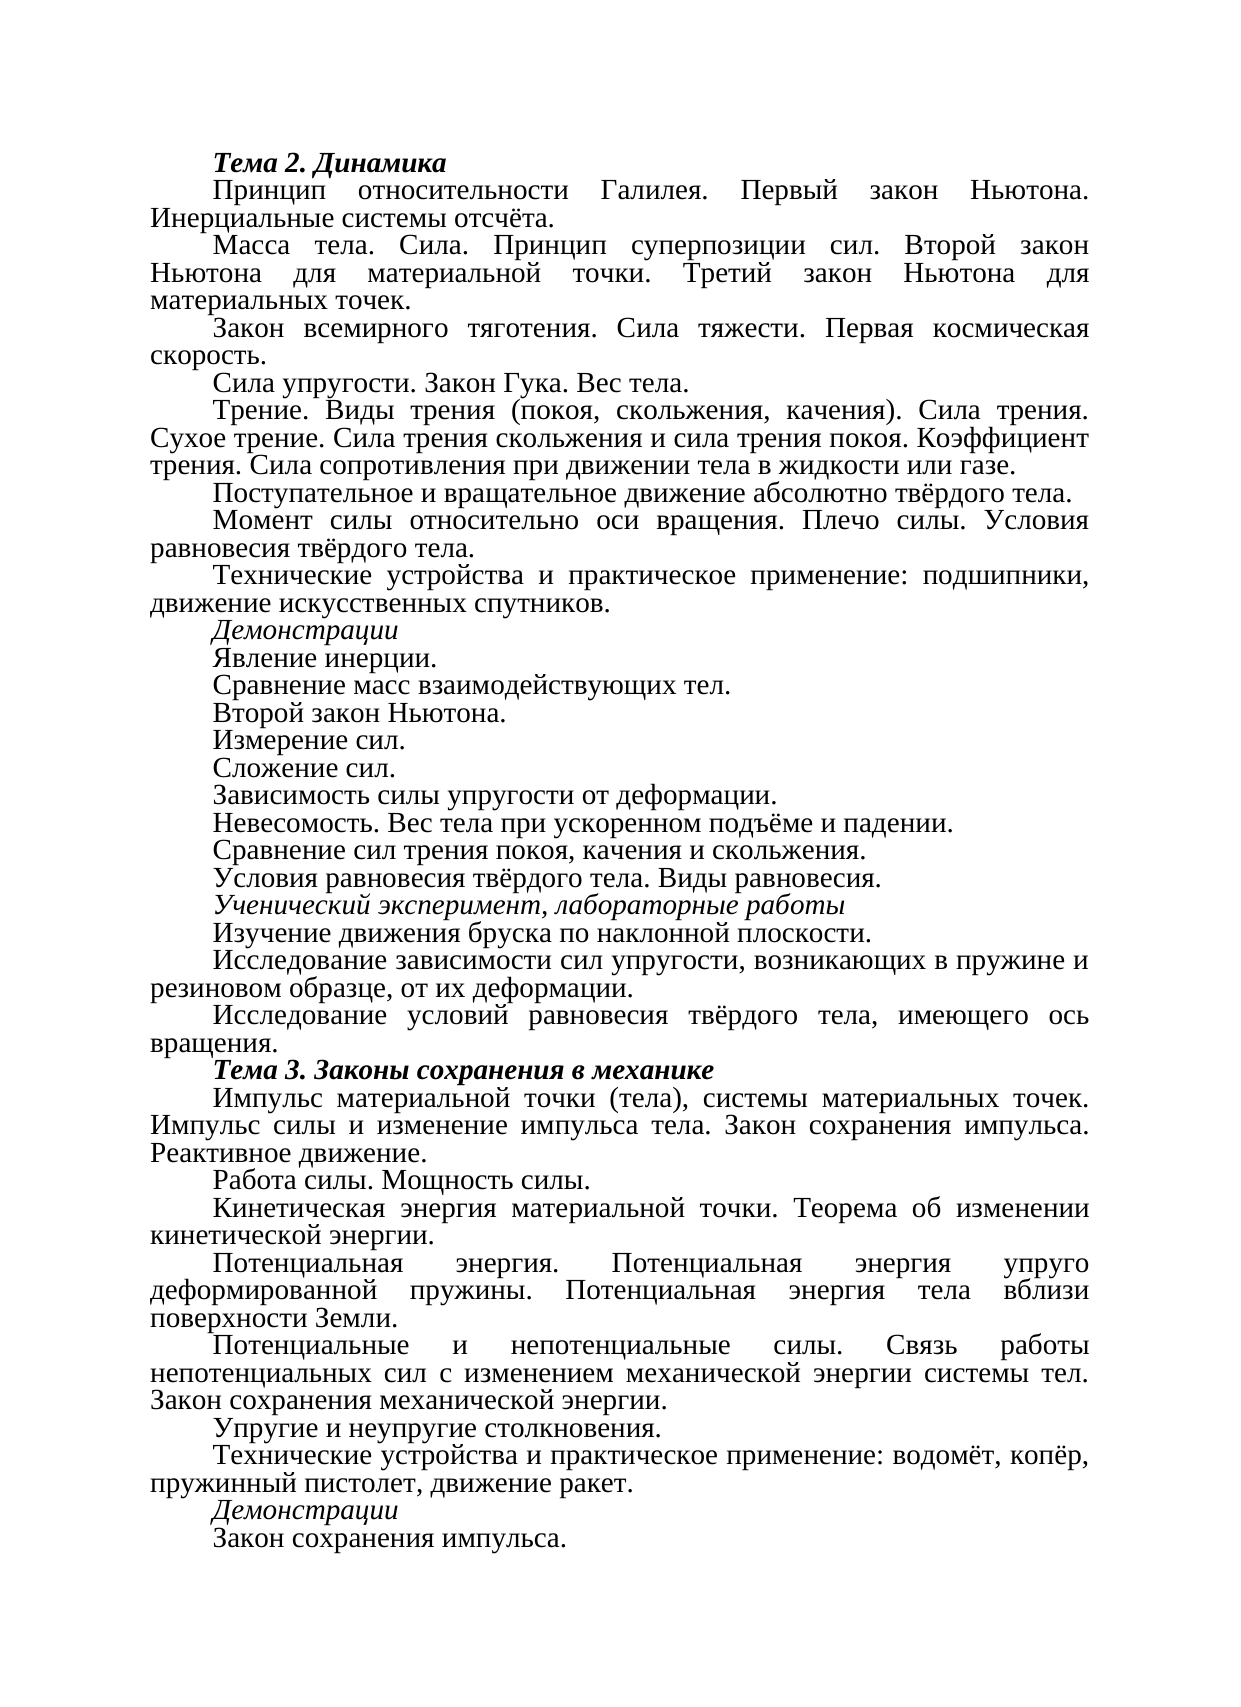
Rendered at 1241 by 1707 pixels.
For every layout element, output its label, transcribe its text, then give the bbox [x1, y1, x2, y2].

text Измерение сил. [150, 727, 1090, 755]
text Второй закон Ньютона. [150, 700, 1090, 727]
text Потенциальные и непотенциальные силы. Связь работы непотенциальных сил с изменением механической энергии системы тел. Закон сохранения механической энергии. [150, 1332, 1090, 1415]
text Работа силы. Мощность силы. [150, 1167, 1090, 1195]
text Условия равновесия твёрдого тела. Виды равновесия. [150, 865, 1090, 892]
text Исследование зависимости сил упругости, возникающих в пружине и резиновом образце, от их деформации. [150, 947, 1090, 1002]
text Сложение сил. [150, 755, 1090, 782]
text Тема 2. Динамика [150, 150, 1090, 177]
text Невесомость. Вес тела при ускоренном подъёме и падении. [150, 810, 1090, 837]
text Демонстрации [150, 1497, 1090, 1525]
text Масса тела. Сила. Принцип суперпозиции сил. Второй закон Ньютона для материальной точки. Третий закон Ньютона для материальных точек. [150, 232, 1090, 315]
text Демонстрации [150, 617, 1090, 645]
text Закон сохранения импульса. [150, 1525, 1090, 1552]
text Принцип относительности Галилея. Первый закон Ньютона. Инерциальные системы отсчёта. [150, 177, 1090, 232]
text Технические устройства и практическое применение: водомёт, копёр, пружинный пистолет, движение ракет. [150, 1442, 1090, 1497]
text Упругие и неупругие столкновения. [150, 1415, 1090, 1442]
text Импульс материальной точки (тела), системы материальных точек. Импульс силы и изменение импульса тела. Закон сохранения импульса. Реактивное движение. [150, 1085, 1090, 1167]
text Сила упругости. Закон Гука. Вес тела. [150, 370, 1090, 397]
text Ученический эксперимент, лабораторные работы [150, 892, 1090, 920]
text Кинетическая энергия материальной точки. Теорема об изменении кинетической энергии. [150, 1195, 1090, 1250]
text Поступательное и вращательное движение абсолютно твёрдого тела. [150, 480, 1090, 507]
text Изучение движения бруска по наклонной плоскости. [150, 920, 1090, 947]
text Закон всемирного тяготения. Сила тяжести. Первая космическая скорость. [150, 315, 1090, 370]
text Исследование условий равновесия твёрдого тела, имеющего ось вращения. [150, 1002, 1090, 1057]
text Явление инерции. [150, 645, 1090, 672]
text Сравнение масс взаимодействующих тел. [150, 672, 1090, 700]
text Тема 3. Законы сохранения в механике [150, 1057, 1090, 1085]
text Технические устройства и практическое применение: подшипники, движение искусственных спутников. [150, 562, 1090, 617]
text Сравнение сил трения покоя, качения и скольжения. [150, 837, 1090, 865]
text Зависимость силы упругости от деформации. [150, 782, 1090, 810]
text Трение. Виды трения (покоя, скольжения, качения). Сила трения. Сухое трение. Сила трения скольжения и сила трения покоя. Коэффициент трения. Сила сопротивления при движении тела в жидкости или газе. [150, 397, 1090, 480]
text Момент силы относительно оси вращения. Плечо силы. Условия равновесия твёрдого тела. [150, 507, 1090, 562]
text Потенциальная энергия. Потенциальная энергия упруго деформированной пружины. Потенциальная энергия тела вблизи поверхности Земли. [150, 1250, 1090, 1332]
